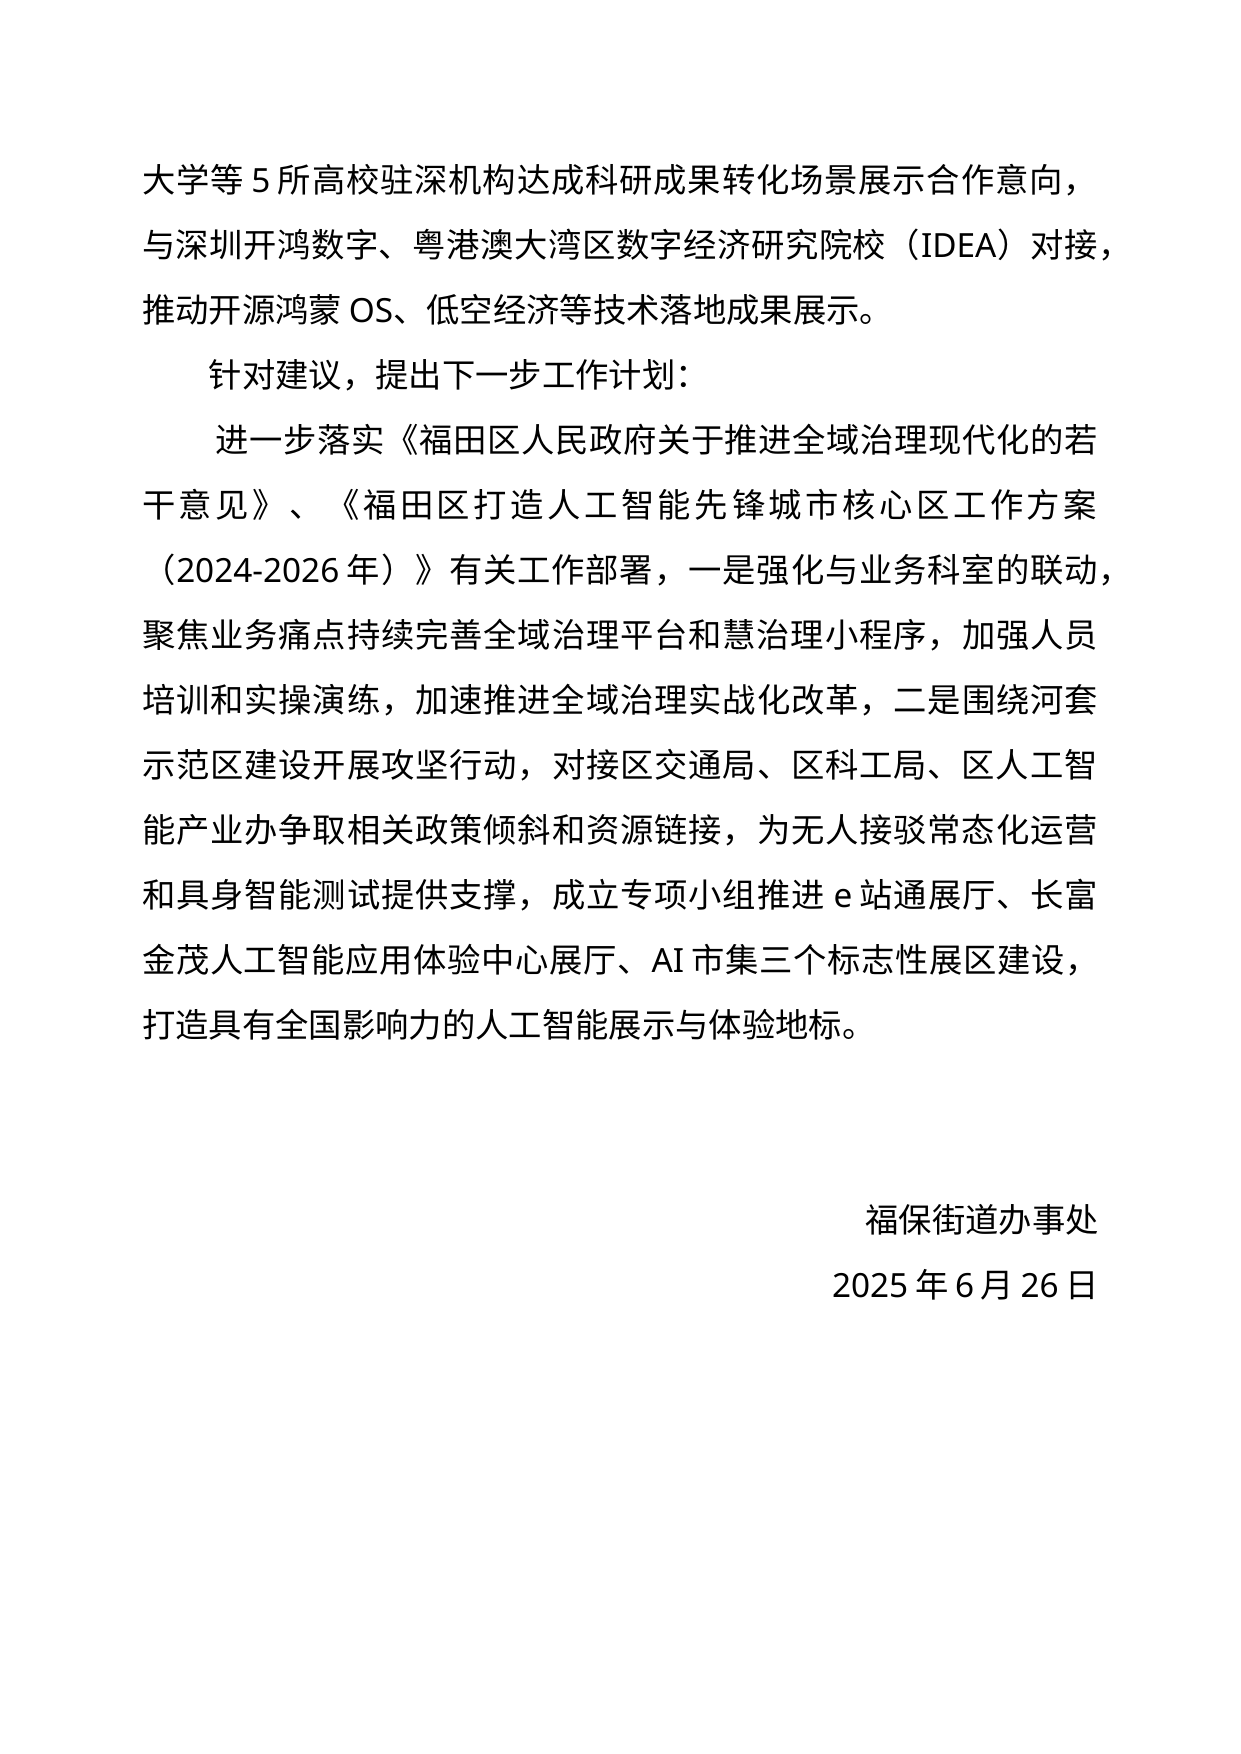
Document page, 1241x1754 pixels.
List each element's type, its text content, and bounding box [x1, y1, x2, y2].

text 福保街道办事处 [142, 1186, 1098, 1251]
text 针对建议，提出下一步工作计划： [142, 341, 1098, 406]
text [142, 146, 1098, 341]
text 2025年6月26日 [142, 1251, 1098, 1316]
text 进一步落实《福田区人民政府关于推进全域治理现代化的若干意见》、《福田区打造人工智能先锋城市核心区工作方案（2024-2026年）》有关工作部署，一是强化与业务科室的联动，聚焦业务痛点持续完善全域治理平台和慧治理小程序，加强人员培训和实操演练，加速推进全域治理实战化改革，二是围绕河套示范区建设开展攻坚行动，对接区交通局、区科工局、区人工智能产业办争取相关政策倾斜和资源链接，为无人接驳常态化运营和具身智能测试提供支撑，成立专项小组推进e站通展厅、长富金茂人工智能应用体验中心展厅、AI市集三个标志性展区建设，打造具有全国影响力的人工智能展示与体验地标。 [142, 406, 1098, 1056]
